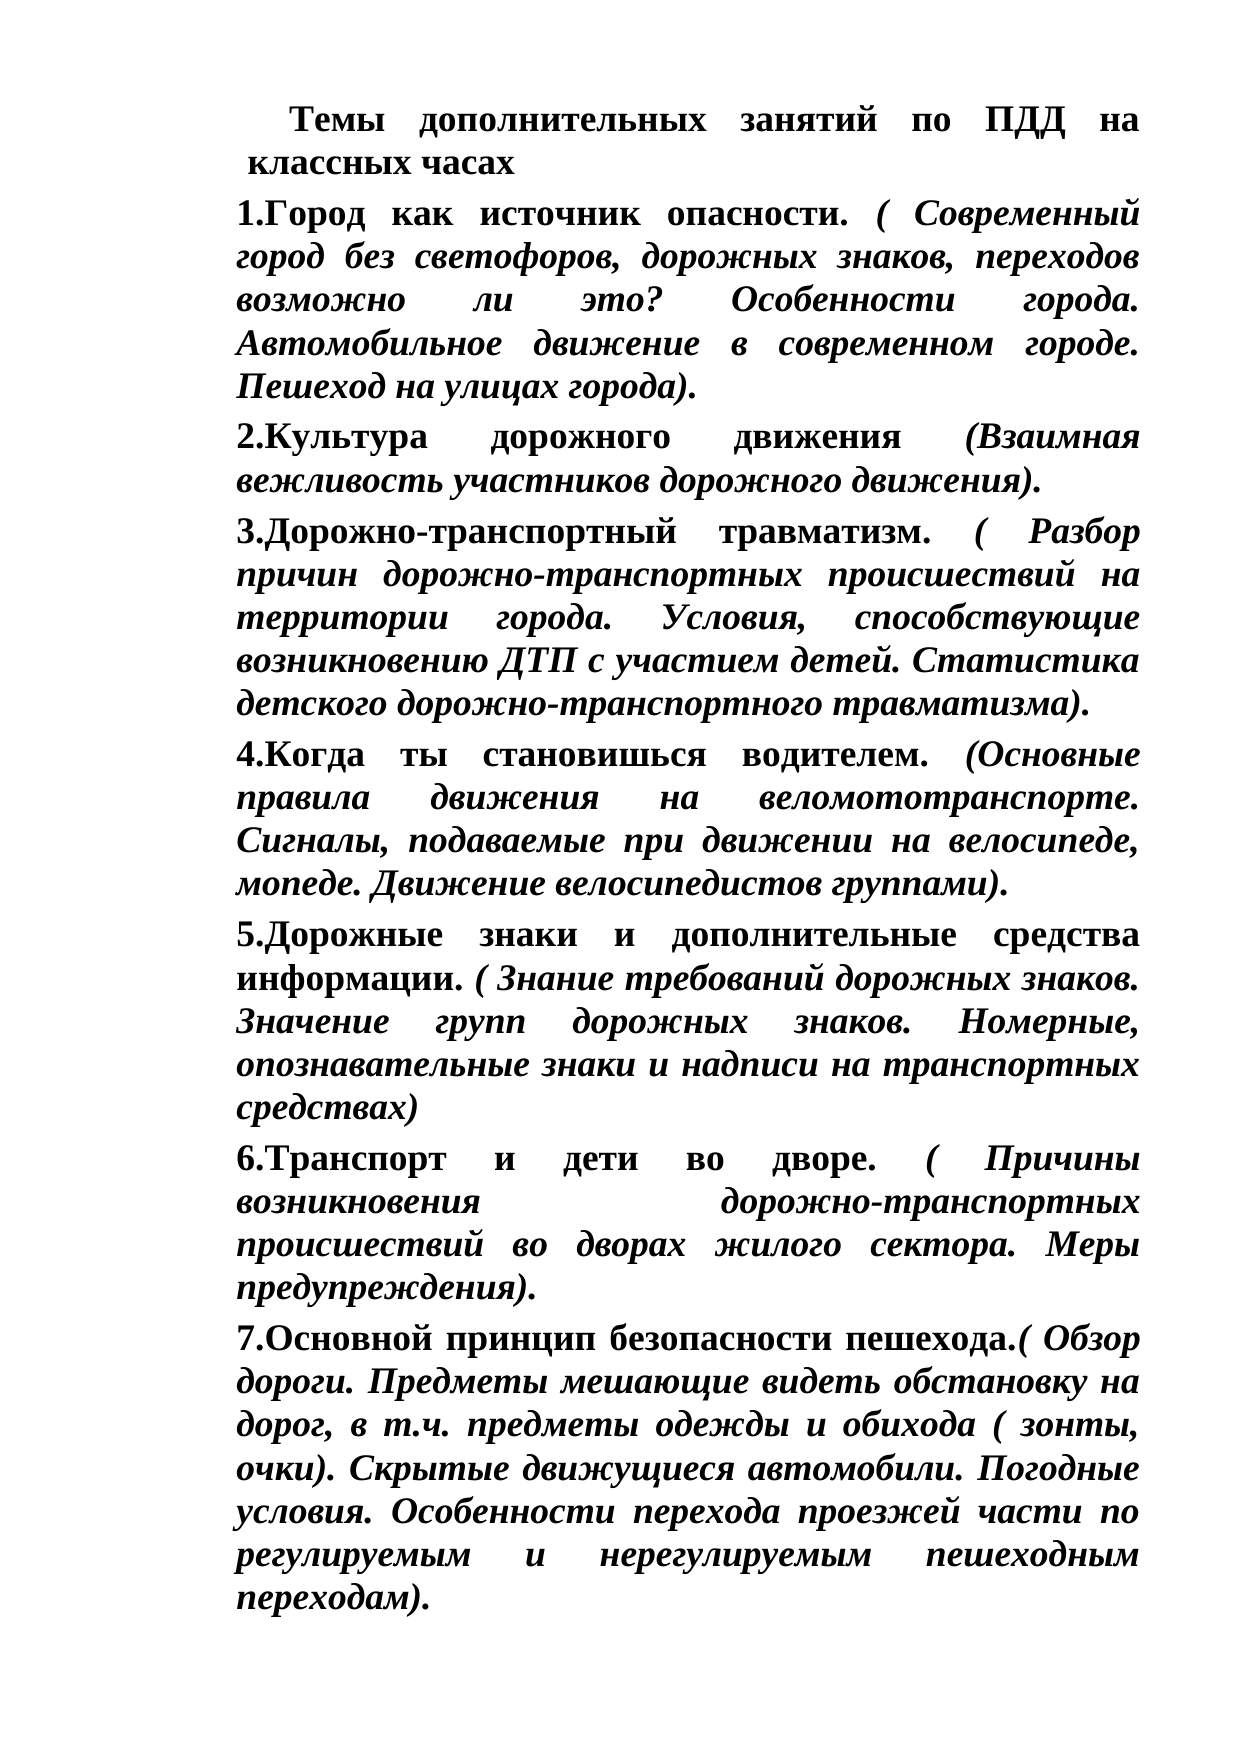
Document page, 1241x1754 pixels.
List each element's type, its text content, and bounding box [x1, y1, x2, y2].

text 3.Дорожно-транспортный травматизм. ( Разбор причин дорожно-транспортных происшествий на территории города. Условия, способствующие возникновению ДТП с участием детей. Статистика детского дорожно-транспортного травматизма). [236, 508, 1141, 724]
text 5.Дорожные знаки и дополнительные средства информации. ( Знание требований дорожных знаков. Значение групп дорожных знаков. Номерные, опознавательные знаки и надписи на транспортных средствах) [236, 912, 1141, 1127]
text 2.Культура дорожного движения (Взаимная вежливость участников дорожного движения). [236, 414, 1141, 500]
text 6.Транспорт и дети во дворе. ( Причины возникновения дорожно-транспортных происшествий во дворах жилого сектора. Меры предупреждения). [236, 1135, 1141, 1308]
text 1.Город как источник опасности. ( Современный город без светофоров, дорожных знаков, переходов возможно ли это? Особенности города. Автомобильное движение в современном городе. Пешеход на улицах города). [236, 191, 1141, 406]
text 4.Когда ты становишься водителем. (Основные правила движения на веломототранспорте. Сигналы, подаваемые при движении на велосипеде, мопеде. Движение велосипедистов группами). [236, 731, 1141, 904]
text 7.Основной принцип безопасности пешехода.( Обзор дороги. Предметы мешающие видеть обстановку на дорог, в т.ч. предметы одежды и обихода ( зонты, очки). Скрытые движущиеся автомобили. Погодные условия. Особенности перехода проезжей части по регулируемым и нерегулируемым пешеходным переходам). [236, 1316, 1141, 1617]
text Темы дополнительных занятий по ПДД на классных часах [247, 96, 1141, 183]
